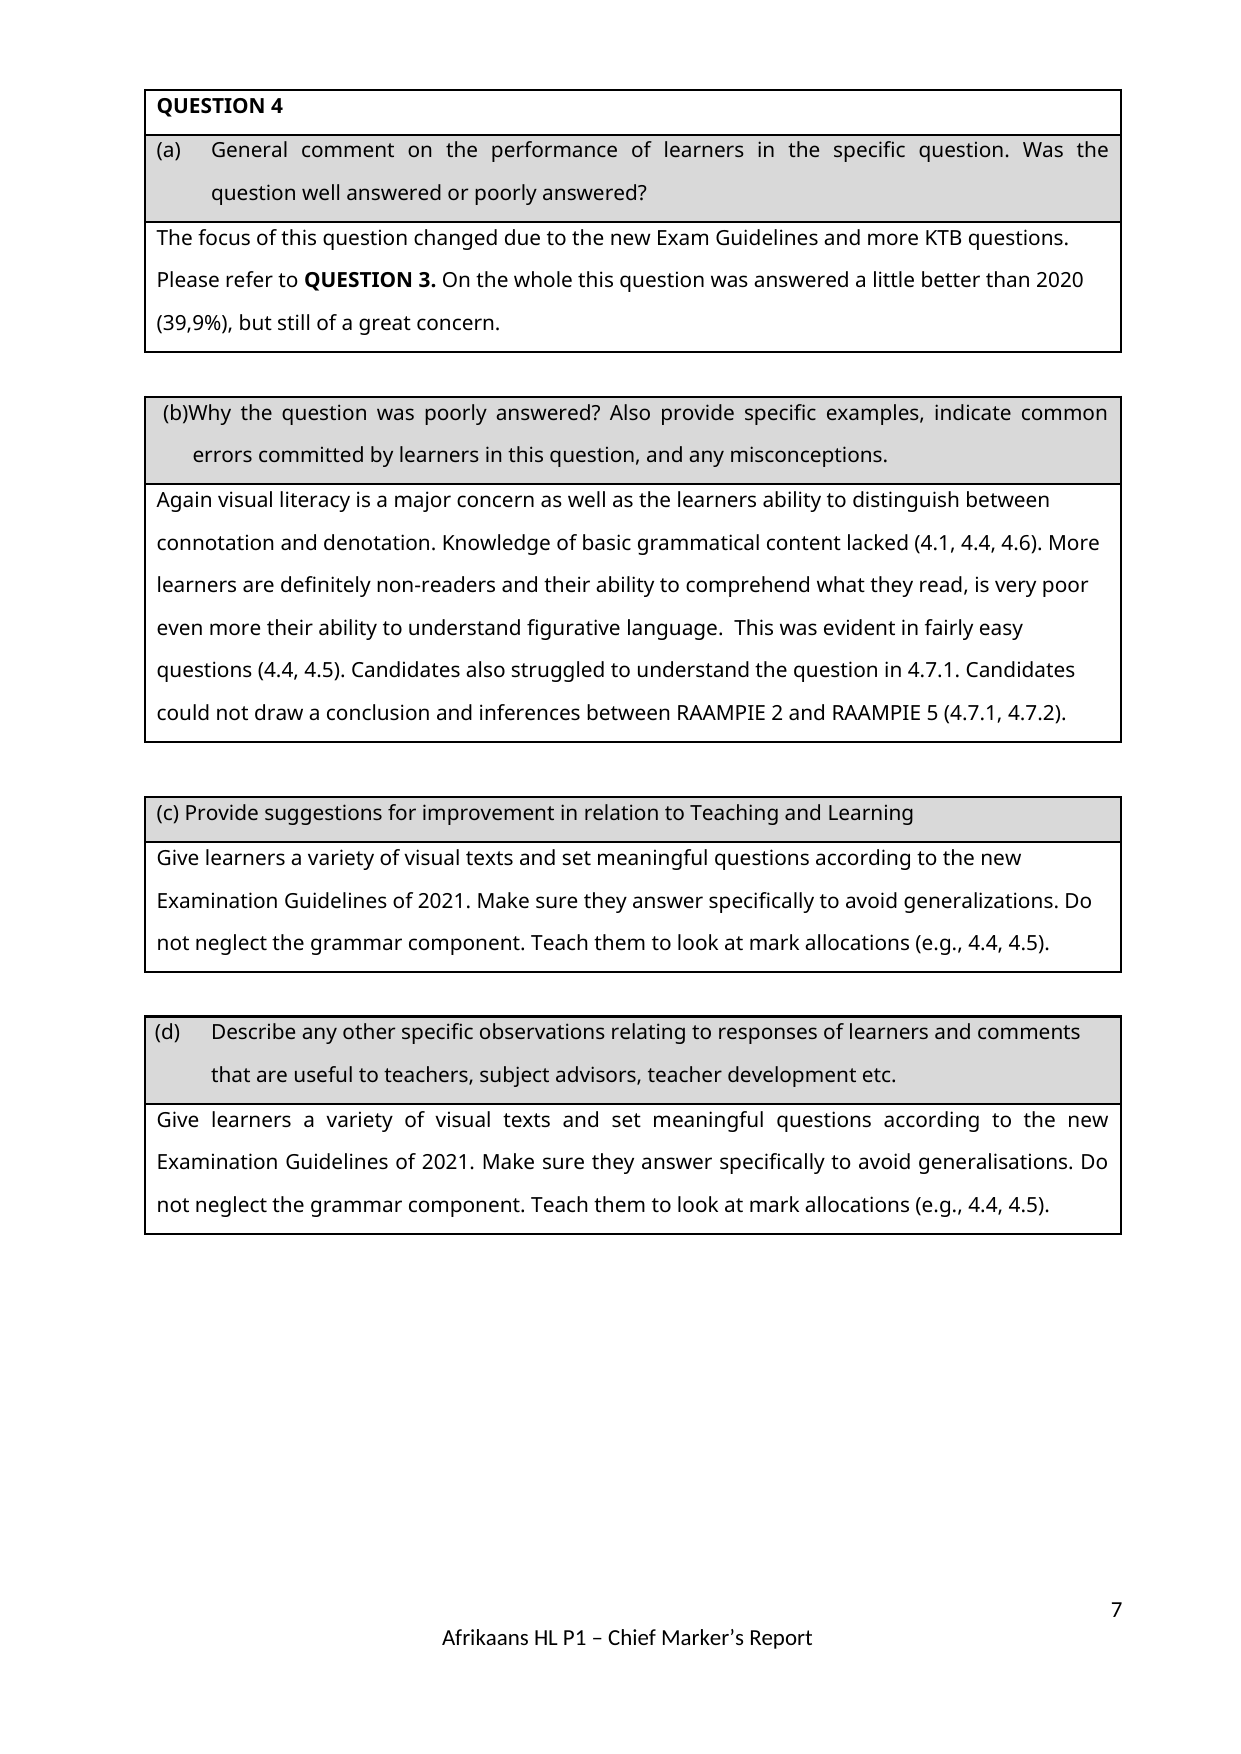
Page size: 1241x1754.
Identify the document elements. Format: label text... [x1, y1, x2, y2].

table_cell Again visual literacy is a major concern as well as the learners ability to distinguish between connotation and denotation. Knowledge of basic grammatical content lacked (4.1, 4.4, 4.6). More learners are definitely non-readers and their ability to comprehend what they read, is very poor even more their ability to understand figurative language. This was evident in fairly easy questions (4.4, 4.5). Candidates also struggled to understand the question in 4.7.1. Candidates could not draw a conclusion and inferences between RAAMPIE 2 and RAAMPIE 5 (4.7.1, 4.7.2). [146, 485, 1120, 741]
table_cell Give learners a variety of visual texts and set meaningful questions according to the new Examination Guidelines of 2021. Make sure they answer specifically to avoid generalisations. Do not neglect the grammar component. Teach them to look at mark allocations (e.g., 4.4, 4.5). [146, 1105, 1120, 1233]
table_header (b)Why the question was poorly answered? Also provide specific examples, indicate common errors committed by learners in this question, and any misconceptions. [146, 398, 1120, 483]
table_cell Give learners a variety of visual texts and set meaningful questions according to the new Examination Guidelines of 2021. Make sure they answer specifically to avoid generalizations. Do not neglect the grammar component. Teach them to look at mark allocations (e.g., 4.4, 4.5). [146, 843, 1120, 971]
table_header (d) Describe any other specific observations relating to responses of learners and comments that are useful to teachers, subject advisors, teacher development etc. [146, 1018, 1120, 1103]
table_header QUESTION 4 [146, 91, 1120, 133]
table_cell (a) General comment on the performance of learners in the specific question. Was the question well answered or poorly answered? [146, 136, 1120, 221]
table_cell The focus of this question changed due to the new Exam Guidelines and more KTB questions. Please refer to QUESTION 3. On the whole this question was answered a little better than 2020 (39,9%), but still of a great concern. [146, 223, 1120, 351]
table_header (c) Provide suggestions for improvement in relation to Teaching and Learning [146, 798, 1120, 841]
